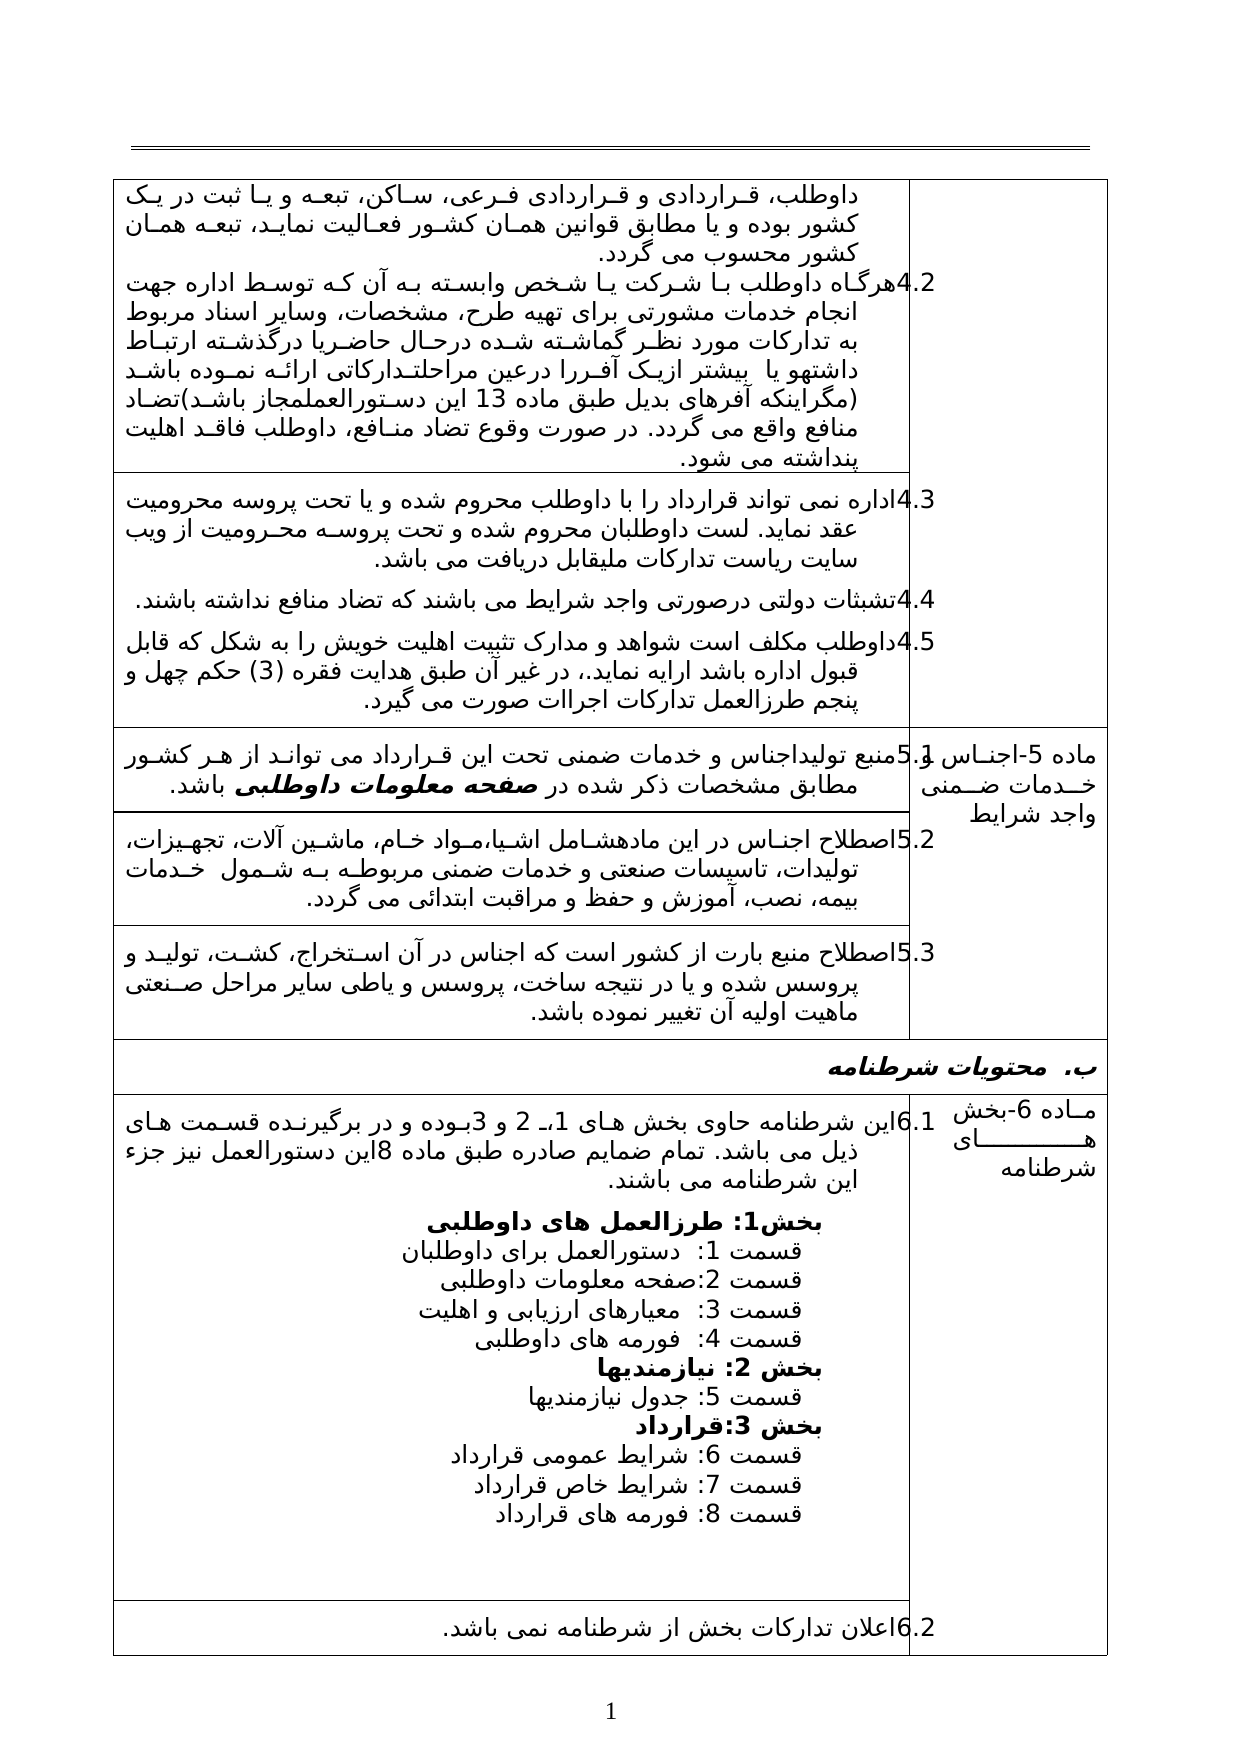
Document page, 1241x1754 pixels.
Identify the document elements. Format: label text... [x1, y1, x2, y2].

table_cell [114, 180, 909, 472]
table_cell منبع تولیداجناس و خدمات ضمنی تحت این قرارداد می تواند از هر کشور مطابق مشخصات ذکر شده در صفحه معلومات داوطلبی باشد. [114, 728, 909, 811]
table_cell ماده 6-بخش های شرطنامه [910, 1095, 1107, 1655]
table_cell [910, 180, 1107, 727]
table_cell اداره نمی تواند قرارداد را با داوطلب محروم شده و یا تحت پروسه محرومیت عقد نماید. لست داوطلبان محروم شده و تحت پروسه محرومیت از ویب سایت ریاست تدارکات ملیقابل دریافت می باشد. تشبثات دولتی درصورتی واجد شرایط می باشند که تضاد منافع نداشته باشند. داوطلب مکلف است شواهد و مدارک تثبیت اهلیت خویش را به شکل که قابل قبول اداره باشد ارایه نماید.، در غیر آن طبق هدایت فقره (3) حکم چهل و پنجم طرزالعمل تدارکات اجراات صورت می گیرد. [114, 473, 909, 727]
table_cell اصطلاح منبع بارت از کشور است که اجناس در آن استخراج، کشت، تولید و پروسس شده و یا در نتیجه ساخت، پروسس و یاطی سایر مراحل صنعتی ماهیت اولیه آن تغییر نموده باشد. [114, 926, 909, 1038]
table_cell این شرطنامه حاوی بخش های 1، 2 و 3بوده و در برگیرنده قسمت های ذیل می باشد. تمام ضمایم صادره طبق ماده 8این دستورالعمل نیز جزء این شرطنامه می باشند. بخش1: طرزالعمل های داوطلبی قسمت 1: دستورالعمل برای داوطلبان قسمت 2:صفحه معلومات داوطلبی قسمت 3: معیارهای ارزیابی و اهلیت قسمت 4: فورمه های داوطلبی بخش 2: نیازمندیها قسمت 5: جدول نیازمندیها بخش 3:قرارداد قسمت 6: شرایط عمومی قرارداد قسمت 7: شرایط خاص قرارداد قسمت 8: فورمه های قرارداد [114, 1095, 909, 1600]
table_cell ب. محتویات شرطنامه [114, 1040, 1107, 1094]
table_cell ماده 5-اجناس و خدمات ضمنی واجد شرایط [910, 728, 1107, 1038]
table_cell اصطلاح اجناس در این مادهشامل اشیا،مواد خام، ماشین آلات، تجهیزات، تولیدات، تاسیسات صنعتی و خدمات ضمنی مربوطه به شمول خدمات بیمه، نصب، آموزش و حفظ و مراقبت ابتدائی می گردد. [114, 813, 909, 925]
table_cell اعلان تدارکات بخش از شرطنامه نمی باشد. [114, 1601, 909, 1655]
